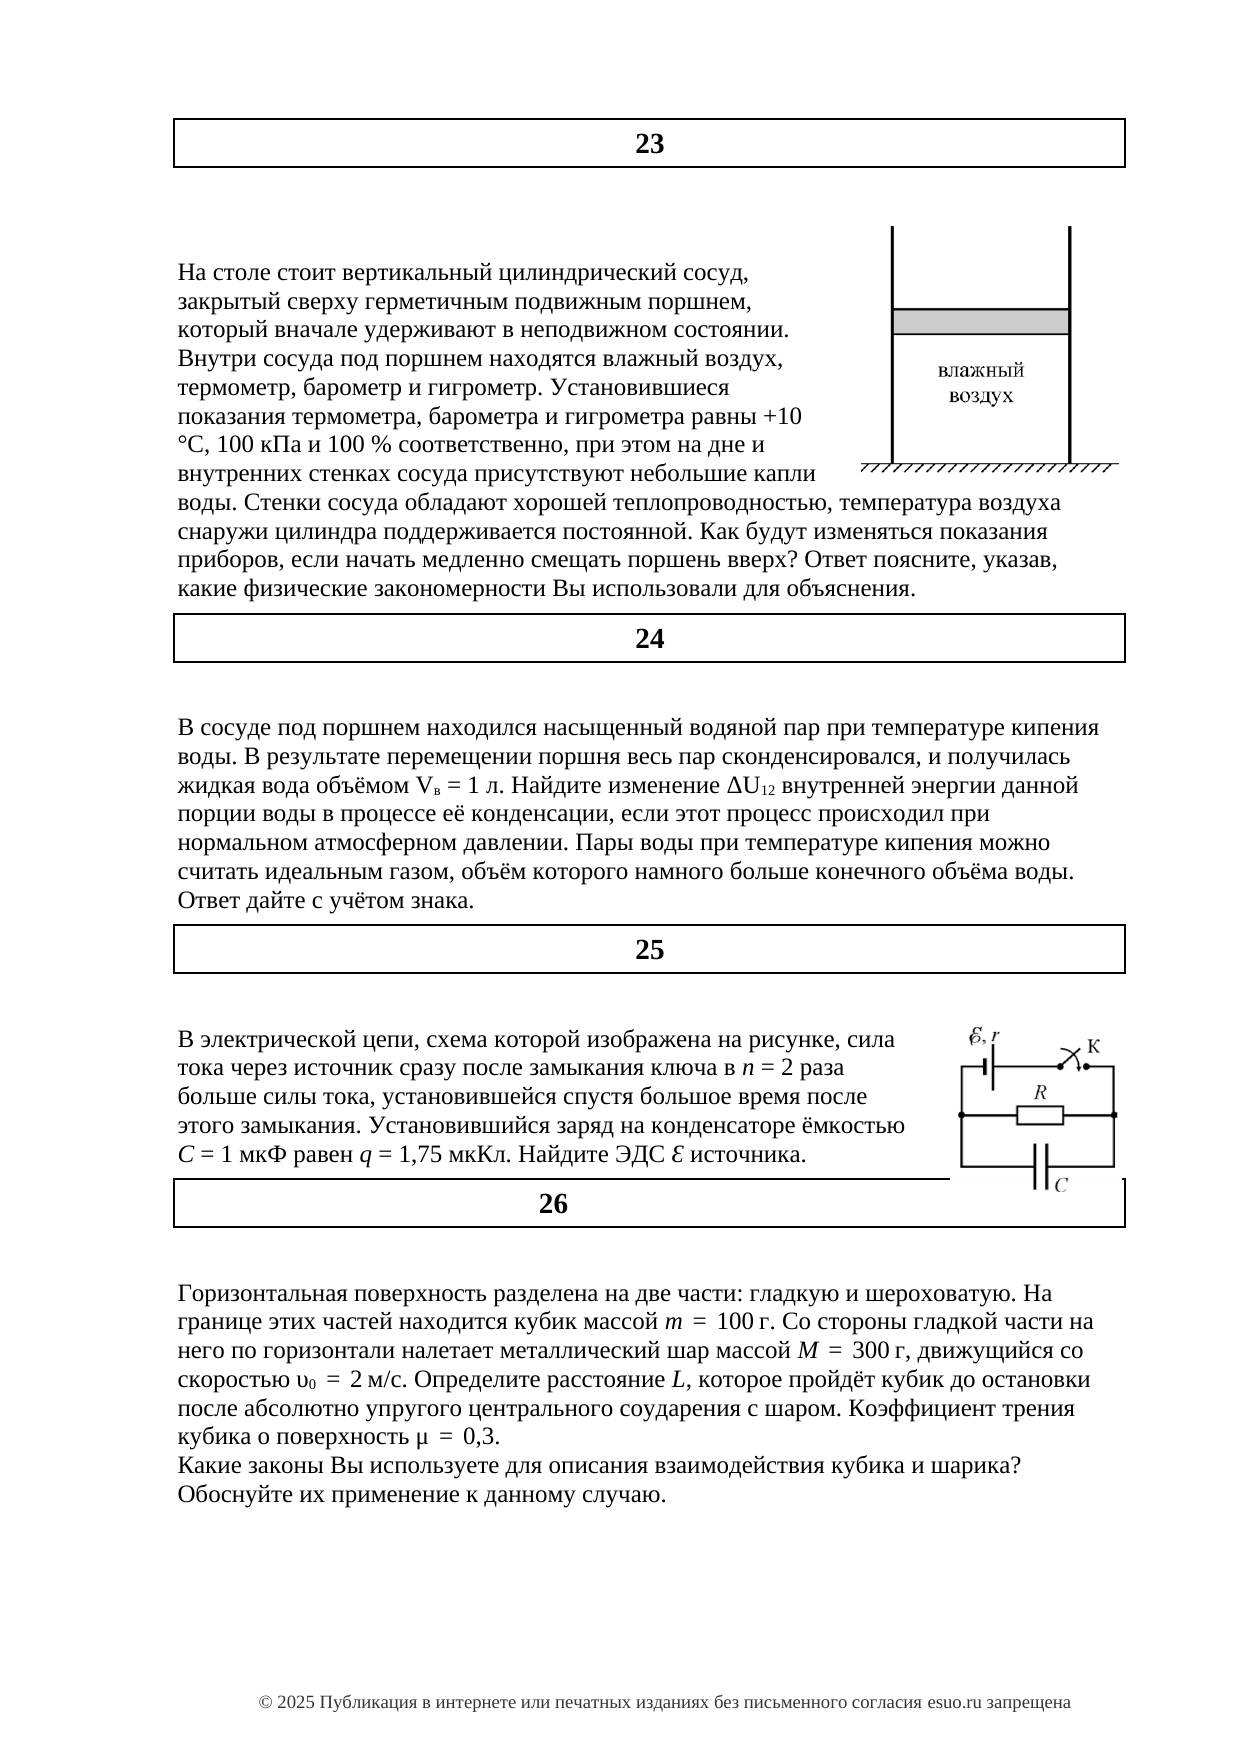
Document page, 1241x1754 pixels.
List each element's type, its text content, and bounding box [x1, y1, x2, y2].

text В электрической цепи, схема которой изображена на рисунке, сила тока через источник сразу после замыкания ключа в n = 2 раза больше силы тока, установившейся спустя большое время после этого замыкания. Установившийся заряд на конденсаторе ёмкостью С = 1 мкФ равен q = 1,75 мкКл. Найдите ЭДС Ɛ источника. [177, 1024, 950, 1167]
text На столе стоит вертикальный цилиндрический сосуд, закрытый сверху герметичным подвижным поршнем, который вначале удерживают в неподвижном состоянии. Внутри сосуда под поршнем находятся влажный воздух, термометр, барометр и гигрометр. Установившиеся показания термометра, барометра и гигрометра равны +10 °C, 100 кПа и 100 % соответственно, при этом на дне и внутренних стенках сосуда присутствуют небольшие капли воды. Стенки сосуда обладают хорошей теплопроводностью, температура воздуха снаружи цилиндра поддерживается постоянной. Как будут изменяться показания приборов, если начать медленно смещать поршень вверх? Ответ поясните, указав, какие физические закономерности Вы использовали для объяснения. [177, 257, 1122, 602]
subtitle 24 [175, 615, 1124, 661]
text Горизонтальная поверхность разделена на две части: гладкую и шероховатую. На границе этих частей находится кубик массой m = 100 г. Со стороны гладкой части на него по горизонтали налетает металлический шар массой M = 300 г, движущийся со скоростью υ0 = 2 м/с. Определите расстояние L, которое пройдёт кубик до остановки после абсолютно упругого центрального соударения с шаром. Коэффициент трения кубика о поверхность μ = 0,3. Какие законы Вы используете для описания взаимодействия кубика и шарика? Обоснуйте их применение к данному случаю. [177, 1278, 1122, 1508]
subtitle 23 [175, 120, 1124, 166]
subtitle 26 [175, 1180, 1124, 1226]
text В сосуде под поршнем находился насыщенный водяной пар при температуре кипения воды. В результате перемещении поршня весь пар сконденсировался, и получилась жидкая вода объёмом Vв = 1 л. Найдите изменение ΔU12 внутренней энергии данной порции воды в процессе её конденсации, если этот процесс происходил при нормальном атмосферном давлении. Пары воды при температуре кипения можно считать идеальным газом, объём которого намного больше конечного объёма воды. Ответ дайте с учётом знака. [177, 712, 1122, 913]
picture [950, 1023, 1123, 1198]
subtitle 25 [175, 926, 1124, 972]
picture [861, 217, 1123, 476]
